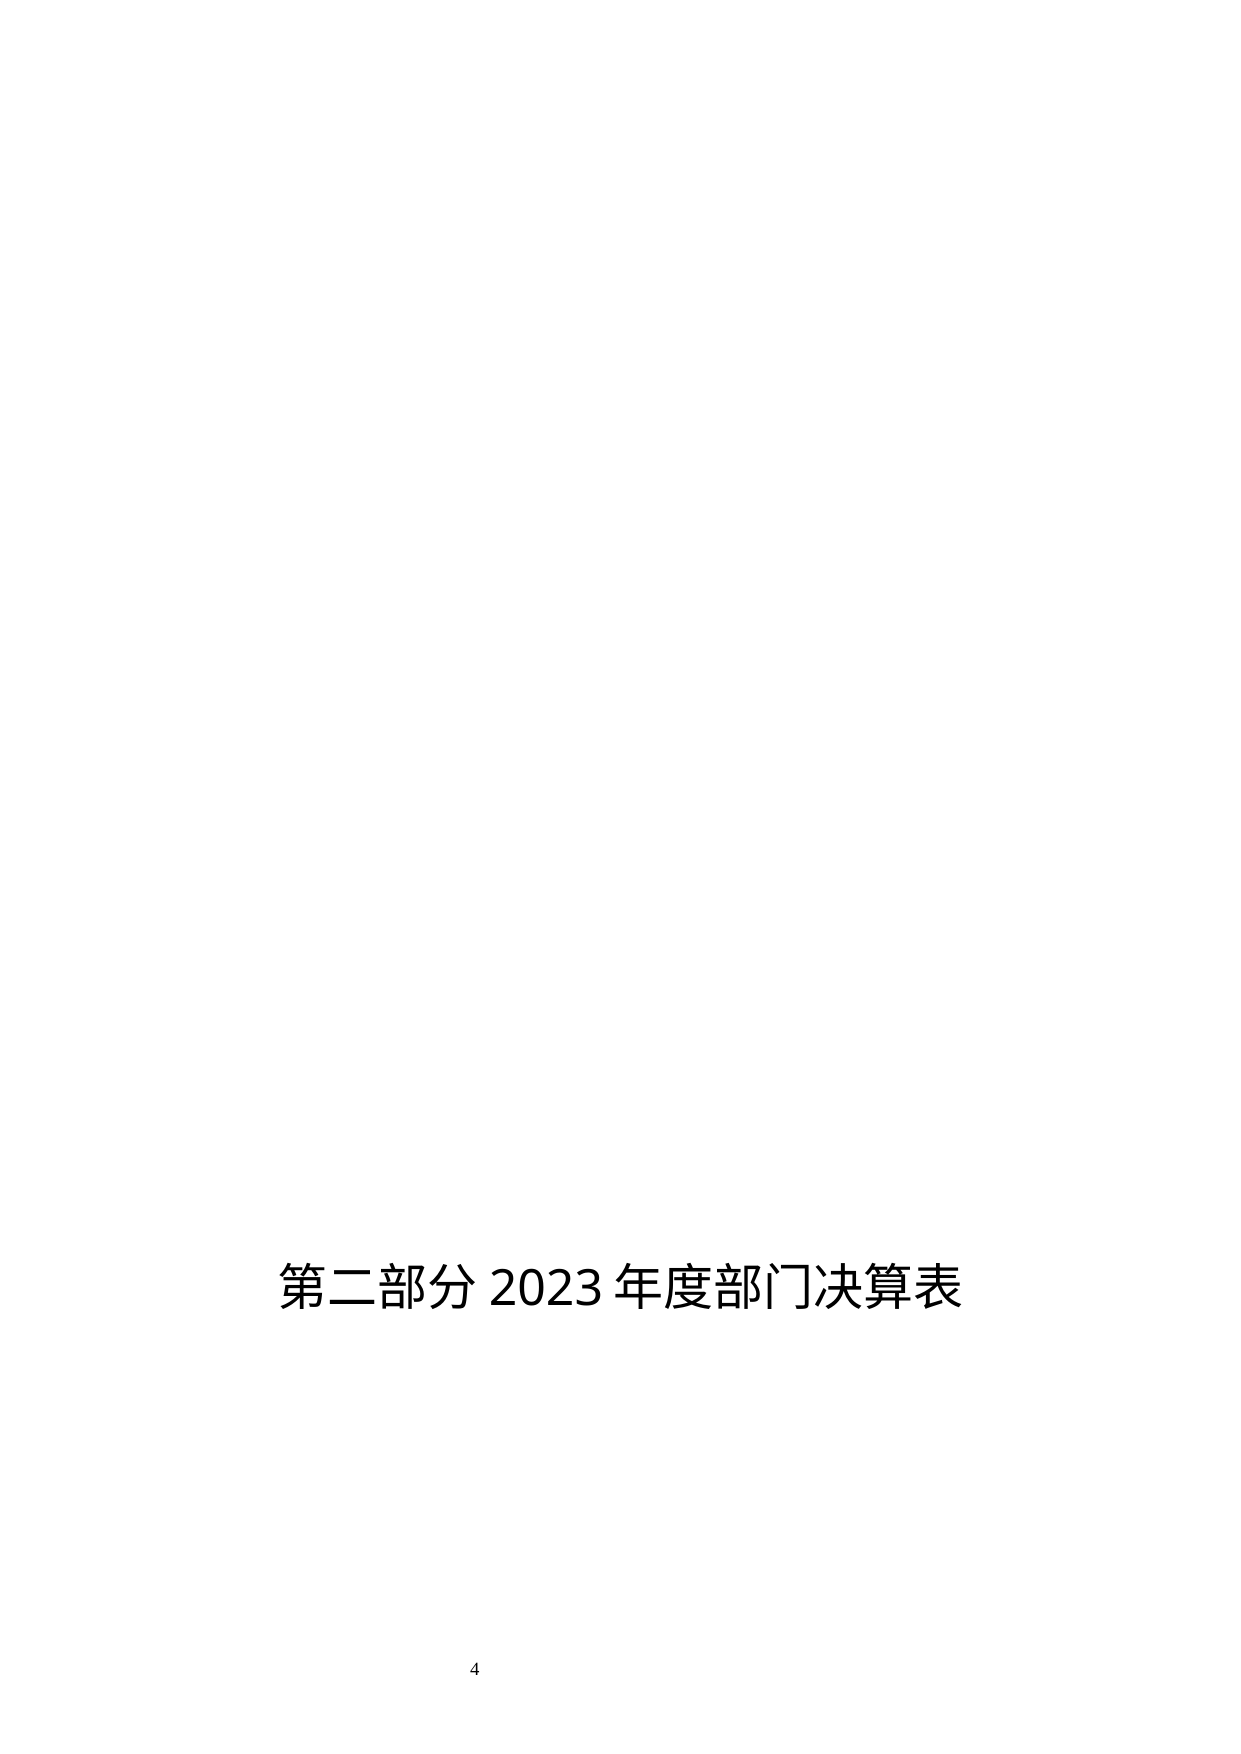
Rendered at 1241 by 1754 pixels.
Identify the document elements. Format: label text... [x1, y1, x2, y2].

text 第二部分 2023年度部门决算表 [187, 1234, 1053, 1332]
